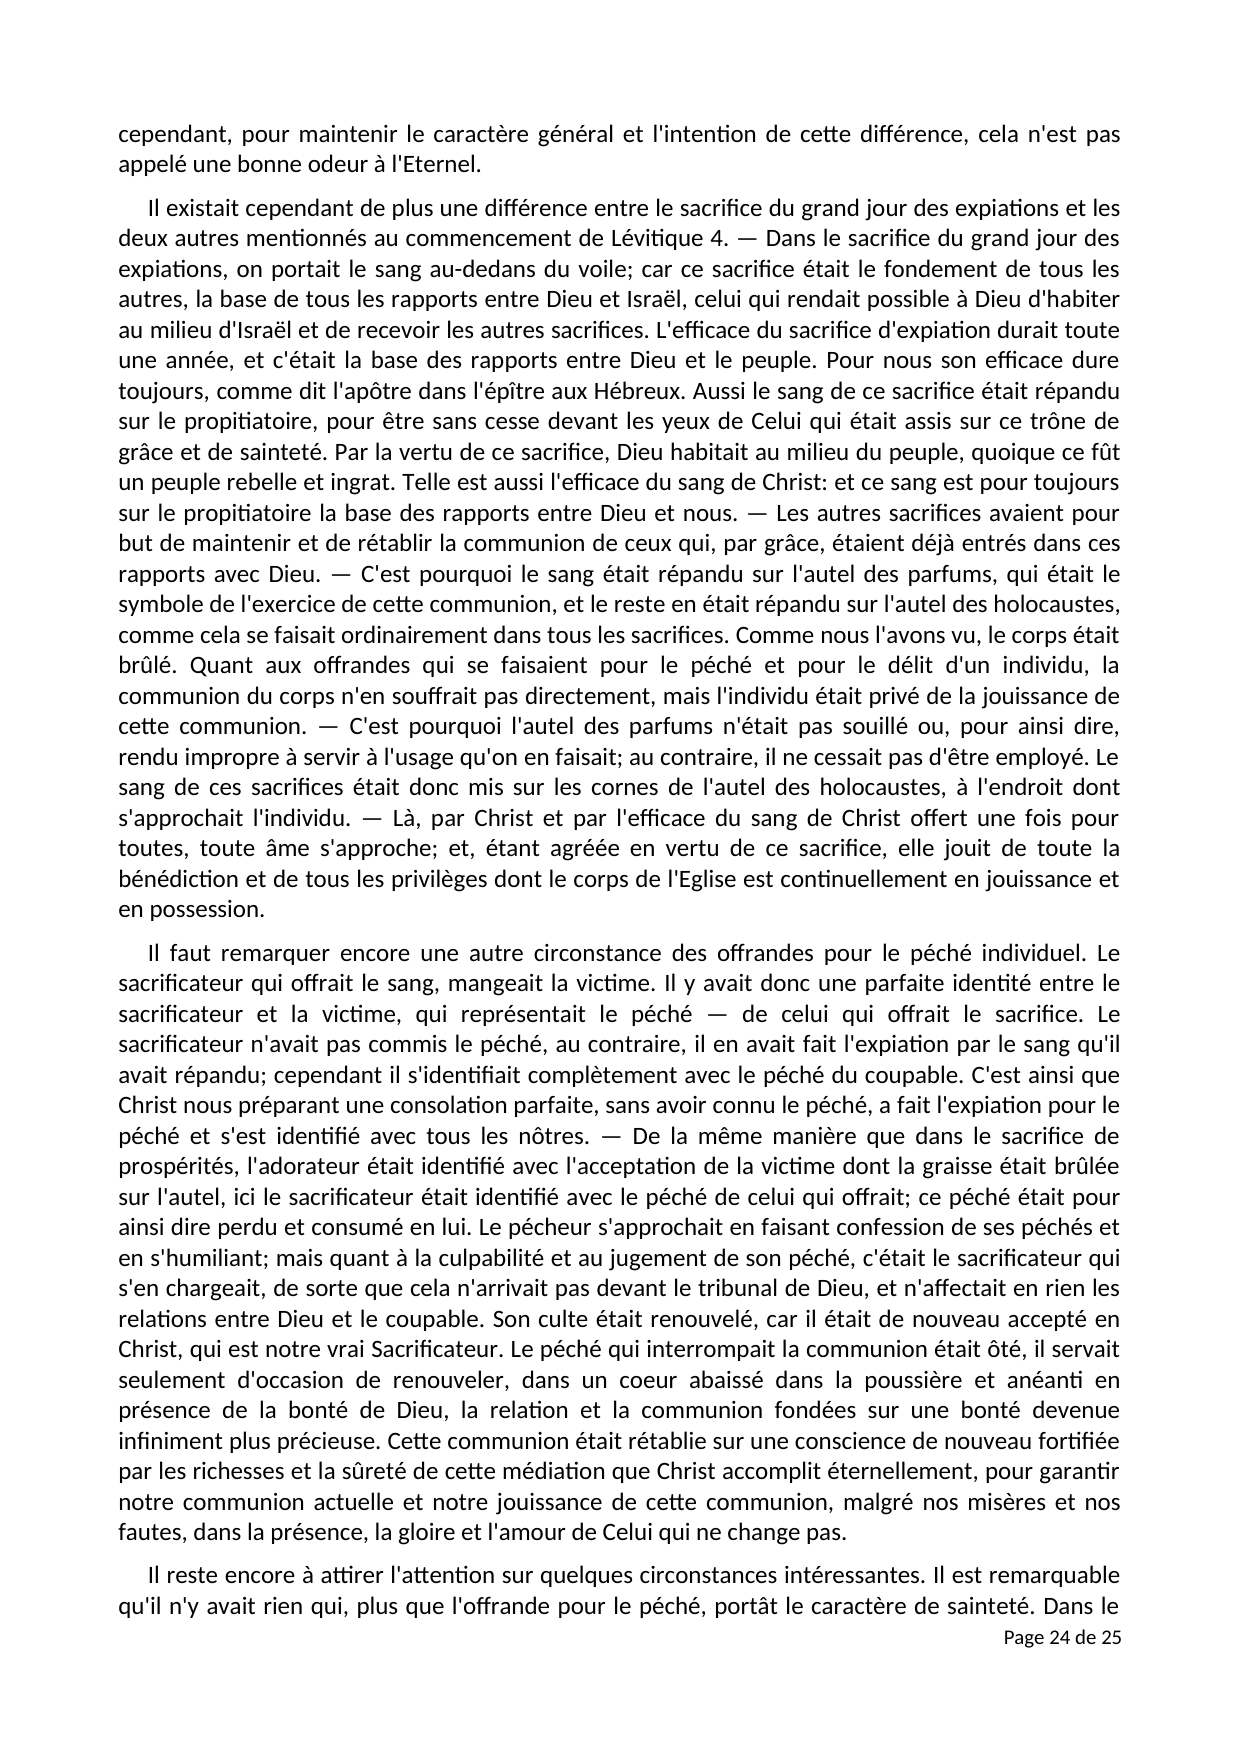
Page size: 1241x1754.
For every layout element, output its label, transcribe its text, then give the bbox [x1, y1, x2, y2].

text Il faut remarquer encore une autre circonstance des offrandes pour le péché individuel. Le sacrificateur qui offrait le sang, mangeait la victime. Il y avait donc une parfaite identité entre le sacrificateur et la victime, qui représentait le péché — de celui qui offrait le sacrifice. Le sacrificateur n'avait pas commis le péché, au contraire, il en avait fait l'expiation par le sang qu'il avait répandu; cependant il s'identifiait complètement avec le péché du coupable. C'est ainsi que Christ nous préparant une consolation parfaite, sans avoir connu le péché, a fait l'expiation pour le péché et s'est identifié avec tous les nôtres. — De la même manière que dans le sacrifice de prospérités, l'adorateur était identifié avec l'acceptation de la victime dont la graisse était brûlée sur l'autel, ici le sacrificateur était identifié avec le péché de celui qui offrait; ce péché était pour ainsi dire perdu et consumé en lui. Le pécheur s'approchait en faisant confession de ses péchés et en s'humiliant; mais quant à la culpabilité et au jugement de son péché, c'était le sacrificateur qui s'en chargeait, de sorte que cela n'arrivait pas devant le tribunal de Dieu, et n'affectait en rien les relations entre Dieu et le coupable. Son culte était renouvelé, car il était de nouveau accepté en Christ, qui est notre vrai Sacrificateur. Le péché qui interrompait la communion était ôté, il servait seulement d'occasion de renouveler, dans un coeur abaissé dans la poussière et anéanti en présence de la bonté de Dieu, la relation et la communion fondées sur une bonté devenue infiniment plus précieuse. Cette communion était rétablie sur une conscience de nouveau fortifiée par les richesses et la sûreté de cette médiation que Christ accomplit éternellement, pour garantir notre communion actuelle et notre jouissance de cette communion, malgré nos misères et nos fautes, dans la présence, la gloire et l'amour de Celui qui ne change pas. [118, 937, 1122, 1547]
text Il existait cependant de plus une différence entre le sacrifice du grand jour des expiations et les deux autres mentionnés au commencement de Lévitique 4. — Dans le sacrifice du grand jour des expiations, on portait le sang au-dedans du voile; car ce sacrifice était le fondement de tous les autres, la base de tous les rapports entre Dieu et Israël, celui qui rendait possible à Dieu d'habiter au milieu d'Israël et de recevoir les autres sacrifices. L'efficace du sacrifice d'expiation durait toute une année, et c'était la base des rapports entre Dieu et le peuple. Pour nous son efficace dure toujours, comme dit l'apôtre dans l'épître aux Hébreux. Aussi le sang de ce sacrifice était répandu sur le propitiatoire, pour être sans cesse devant les yeux de Celui qui était assis sur ce trône de grâce et de sainteté. Par la vertu de ce sacrifice, Dieu habitait au milieu du peuple, quoique ce fût un peuple rebelle et ingrat. Telle est aussi l'efficace du sang de Christ: et ce sang est pour toujours sur le propitiatoire la base des rapports entre Dieu et nous. — Les autres sacrifices avaient pour but de maintenir et de rétablir la communion de ceux qui, par grâce, étaient déjà entrés dans ces rapports avec Dieu. — C'est pourquoi le sang était répandu sur l'autel des parfums, qui était le symbole de l'exercice de cette communion, et le reste en était répandu sur l'autel des holocaustes, comme cela se faisait ordinairement dans tous les sacrifices. Comme nous l'avons vu, le corps était brûlé. Quant aux offrandes qui se faisaient pour le péché et pour le délit d'un individu, la communion du corps n'en souffrait pas directement, mais l'individu était privé de la jouissance de cette communion. — C'est pourquoi l'autel des parfums n'était pas souillé ou, pour ainsi dire, rendu impropre à servir à l'usage qu'on en faisait; au contraire, il ne cessait pas d'être employé. Le sang de ces sacrifices était donc mis sur les cornes de l'autel des holocaustes, à l'endroit dont s'approchait l'individu. — Là, par Christ et par l'efficace du sang de Christ offert une fois pour toutes, toute âme s'approche; et, étant agréée en vertu de ce sacrifice, elle jouit de toute la bénédiction et de tous les privilèges dont le corps de l'Eglise est continuellement en jouissance et en possession. [118, 192, 1122, 924]
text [118, 118, 1122, 179]
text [118, 1559, 1122, 1621]
